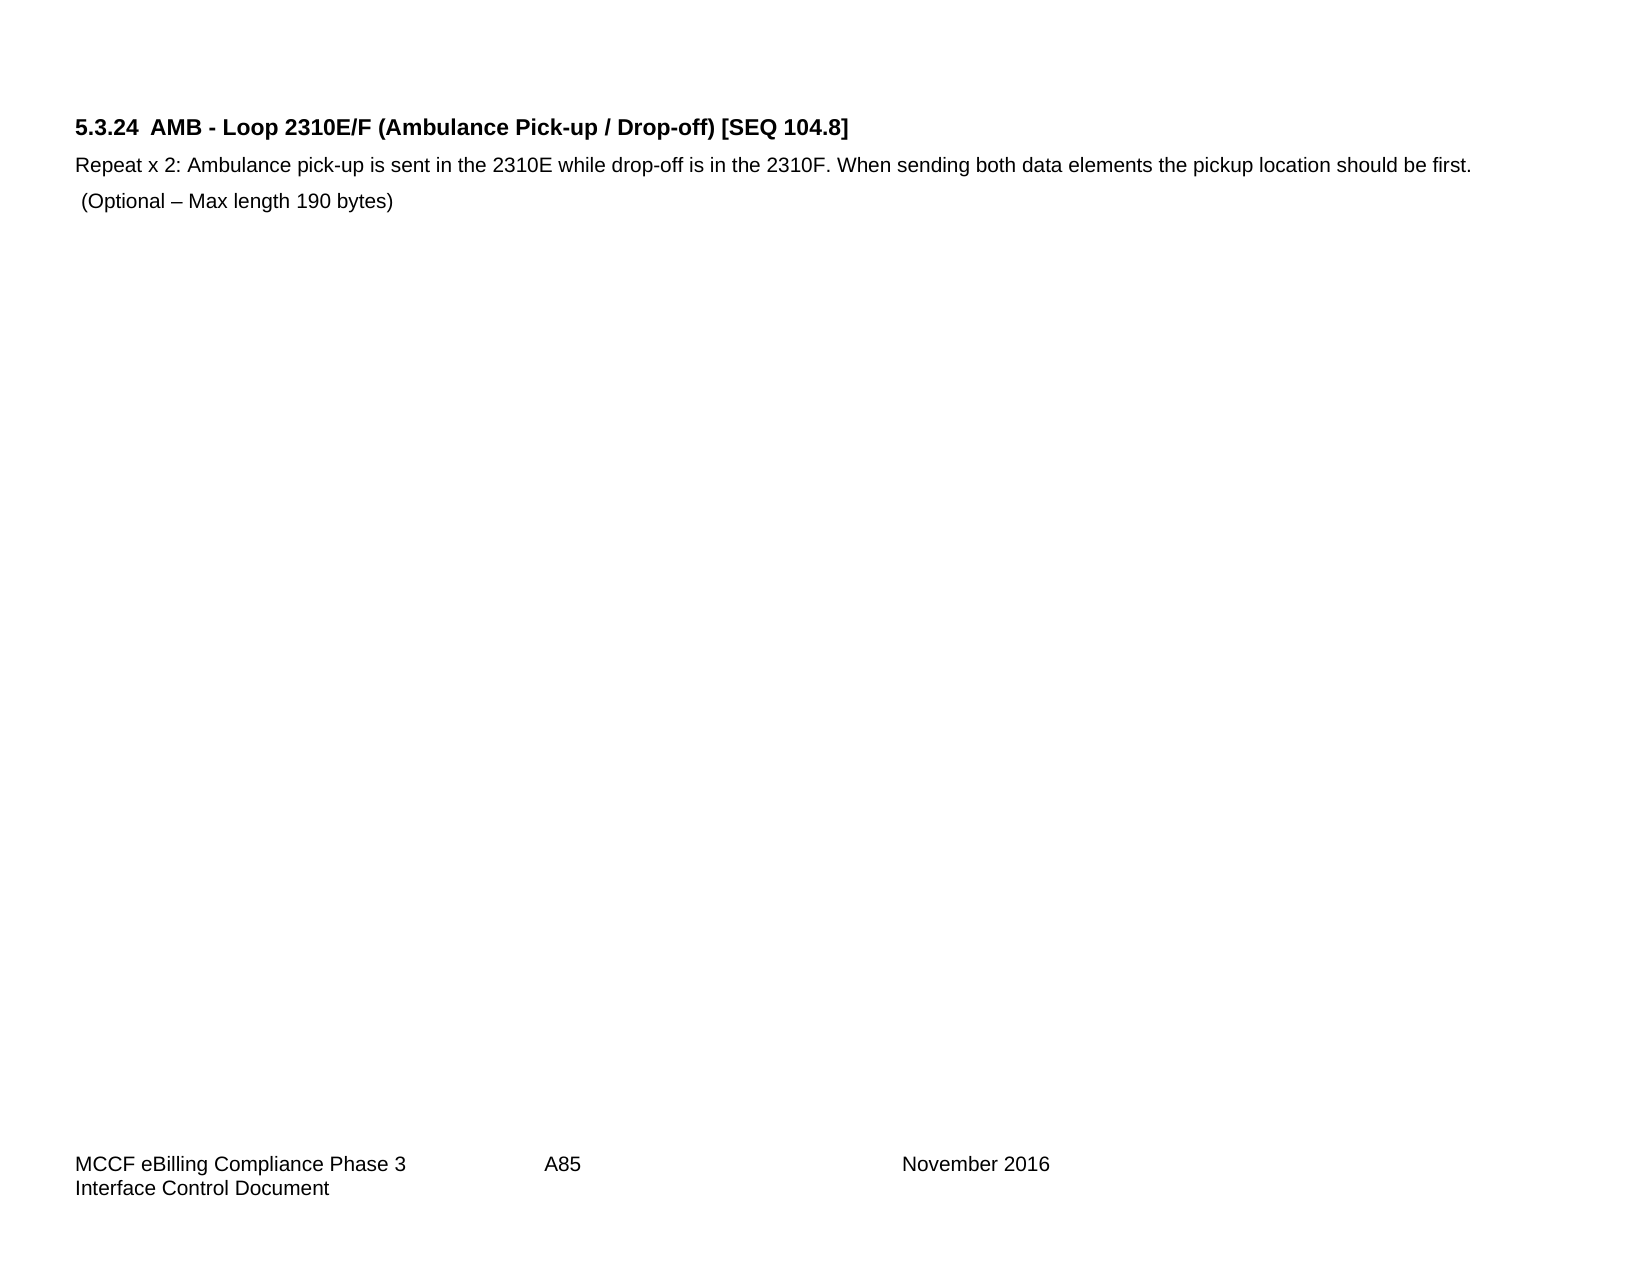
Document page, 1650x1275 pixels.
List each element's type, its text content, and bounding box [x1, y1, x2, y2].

subtitle AMB - Loop 2310E/F (Ambulance Pick-up / Drop-off) [SEQ 104.8] [75, 114, 1575, 140]
text (Optional – Max length 190 bytes) [75, 189, 1575, 213]
text Repeat x 2: Ambulance pick-up is sent in the 2310E while drop-off is in the 2310F. When sending both data elements the pickup location should be first. [75, 153, 1575, 177]
